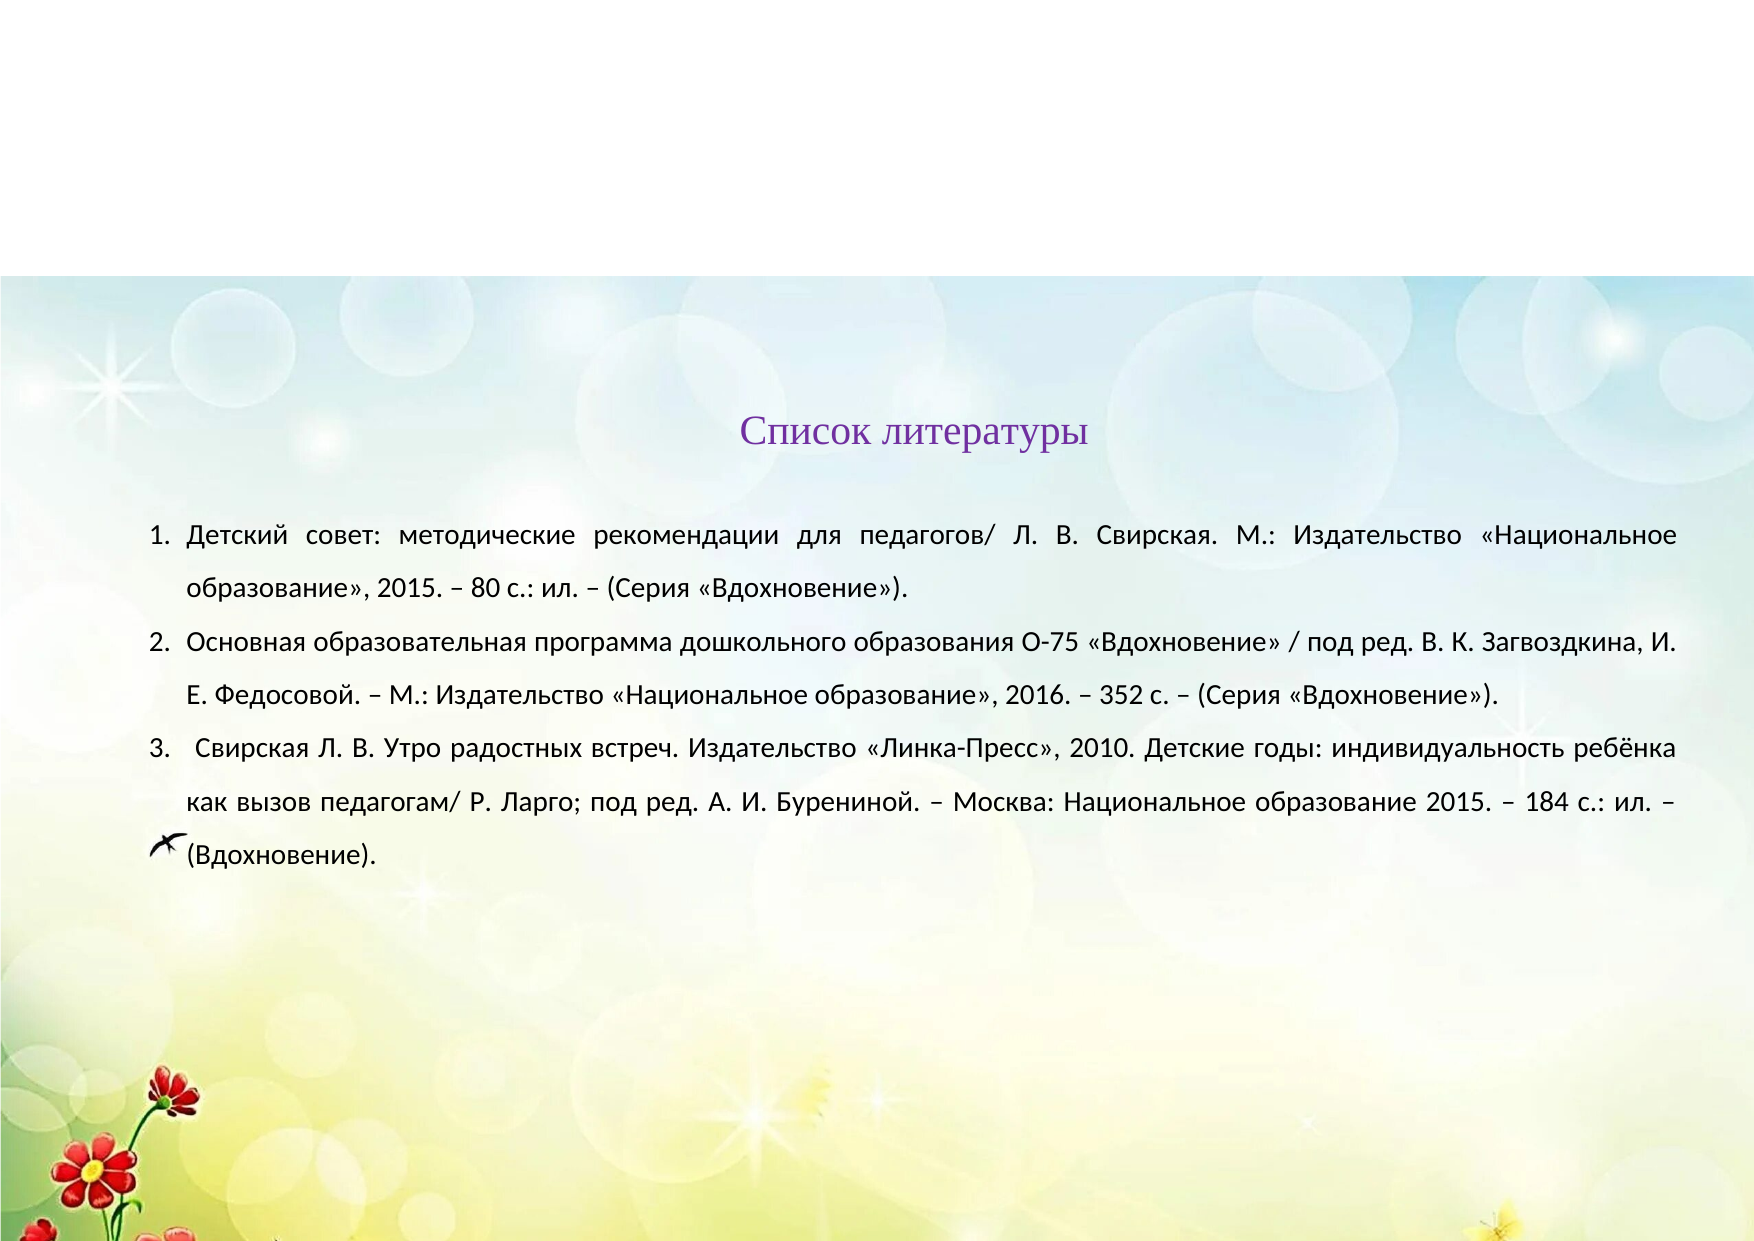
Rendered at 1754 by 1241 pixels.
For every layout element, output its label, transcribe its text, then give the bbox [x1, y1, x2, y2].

list Основная образовательная программа дошкольного образования О-75 «Вдохновение» / под ред. В. К. Загвоздкина, И. Е. Федосовой. – М.: Издательство «Национальное образование», 2016. – 352 с. – (Серия «Вдохновение»). [149, 623, 1679, 712]
text Список литературы [75, 406, 1679, 453]
picture [0, 276, 1754, 1241]
list Детский совет: методические рекомендации для педагогов/ Л. В. Свирская. М.: Издательство «Национальное образование», 2015. – 80 с.: ил. – (Серия «Вдохновение»). [149, 516, 1679, 605]
list Свирская Л. В. Утро радостных встреч. Издательство «Линка-Пресс», 2010. Детские годы: индивидуальность ребёнка как вызов педагогам/ Р. Ларго; под ред. А. И. Бурениной. – Москва: Национальное образование 2015. – 184 с.: ил. – (Вдохновение). [149, 729, 1679, 872]
